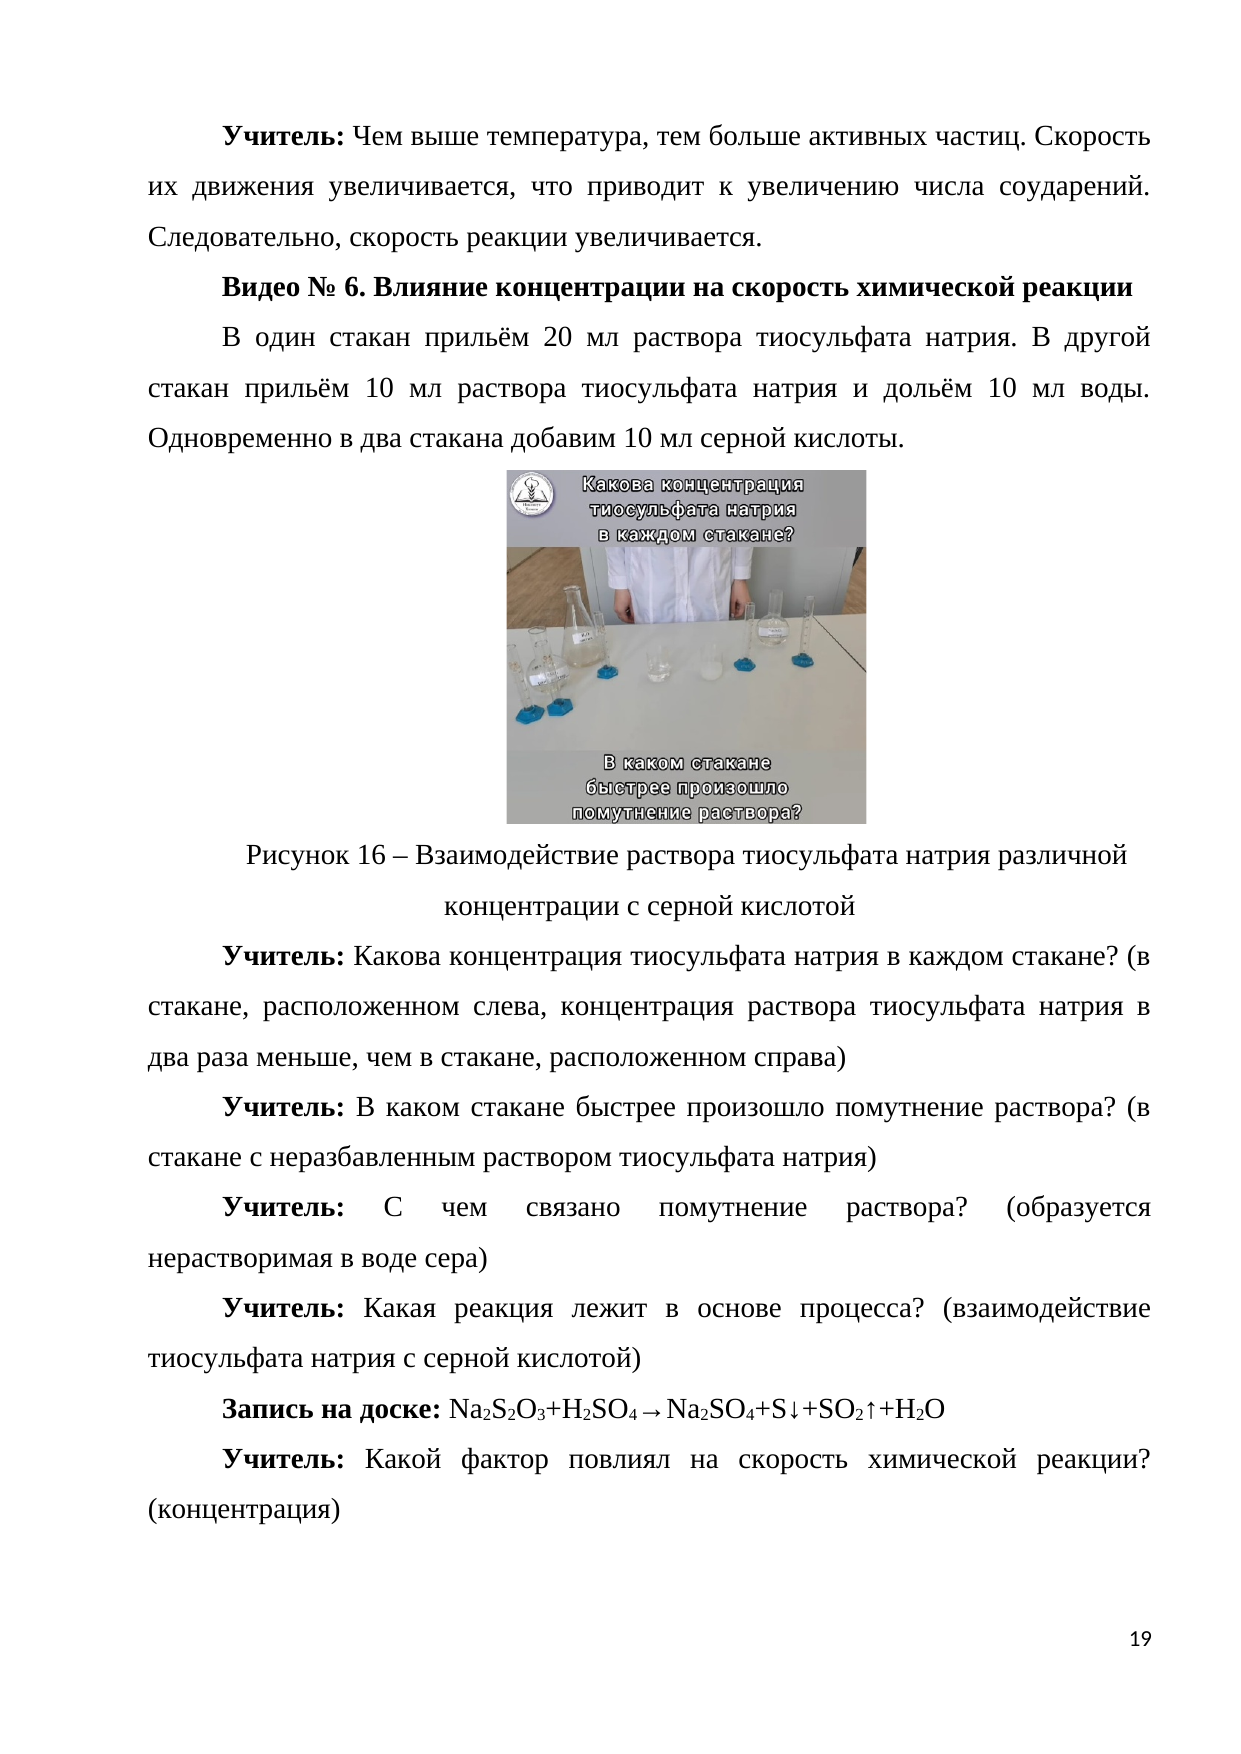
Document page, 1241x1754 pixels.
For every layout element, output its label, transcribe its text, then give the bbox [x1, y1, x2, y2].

picture [506, 470, 867, 824]
text Учитель: Какова концентрация тиосульфата натрия в каждом стакане? (в стакане, расположенном слева, концентрация раствора тиосульфата натрия в два раза меньше, чем в стакане, расположенном справа) [148, 938, 1152, 1072]
text Учитель: В каком стакане быстрее произошло помутнение раствора? (в стакане с неразбавленным раствором тиосульфата натрия) [148, 1089, 1152, 1173]
text Видео № 6. Влияние концентрации на скорость химической реакции [148, 269, 1152, 303]
text Учитель: С чем связано помутнение раствора? (образуется нерастворимая в воде сера) [148, 1189, 1152, 1273]
text В один стакан прильём 20 мл раствора тиосульфата натрия. В другой стакан прильём 10 мл раствора тиосульфата натрия и дольём 10 мл воды. Одновременно в два стакана добавим 10 мл серной кислоты. [148, 319, 1152, 453]
text Рисунок 16 – Взаимодействие раствора тиосульфата натрия различной концентрации с серной кислотой [148, 837, 1152, 921]
text Учитель: Какая реакция лежит в основе процесса? (взаимодействие тиосульфата натрия с серной кислотой) [148, 1290, 1152, 1374]
text Учитель: Какой фактор повлиял на скорость химической реакции? (концентрация) [148, 1441, 1152, 1525]
text Запись на доске: Na2S2O3+H2SO4→Na2SO4+S↓+SO2↑+H2O [148, 1391, 1152, 1424]
text Учитель: Чем выше температура, тем больше активных частиц. Скорость их движения увеличивается, что приводит к увеличению числа соударений. Следовательно, скорость реакции увеличивается. [148, 118, 1152, 252]
